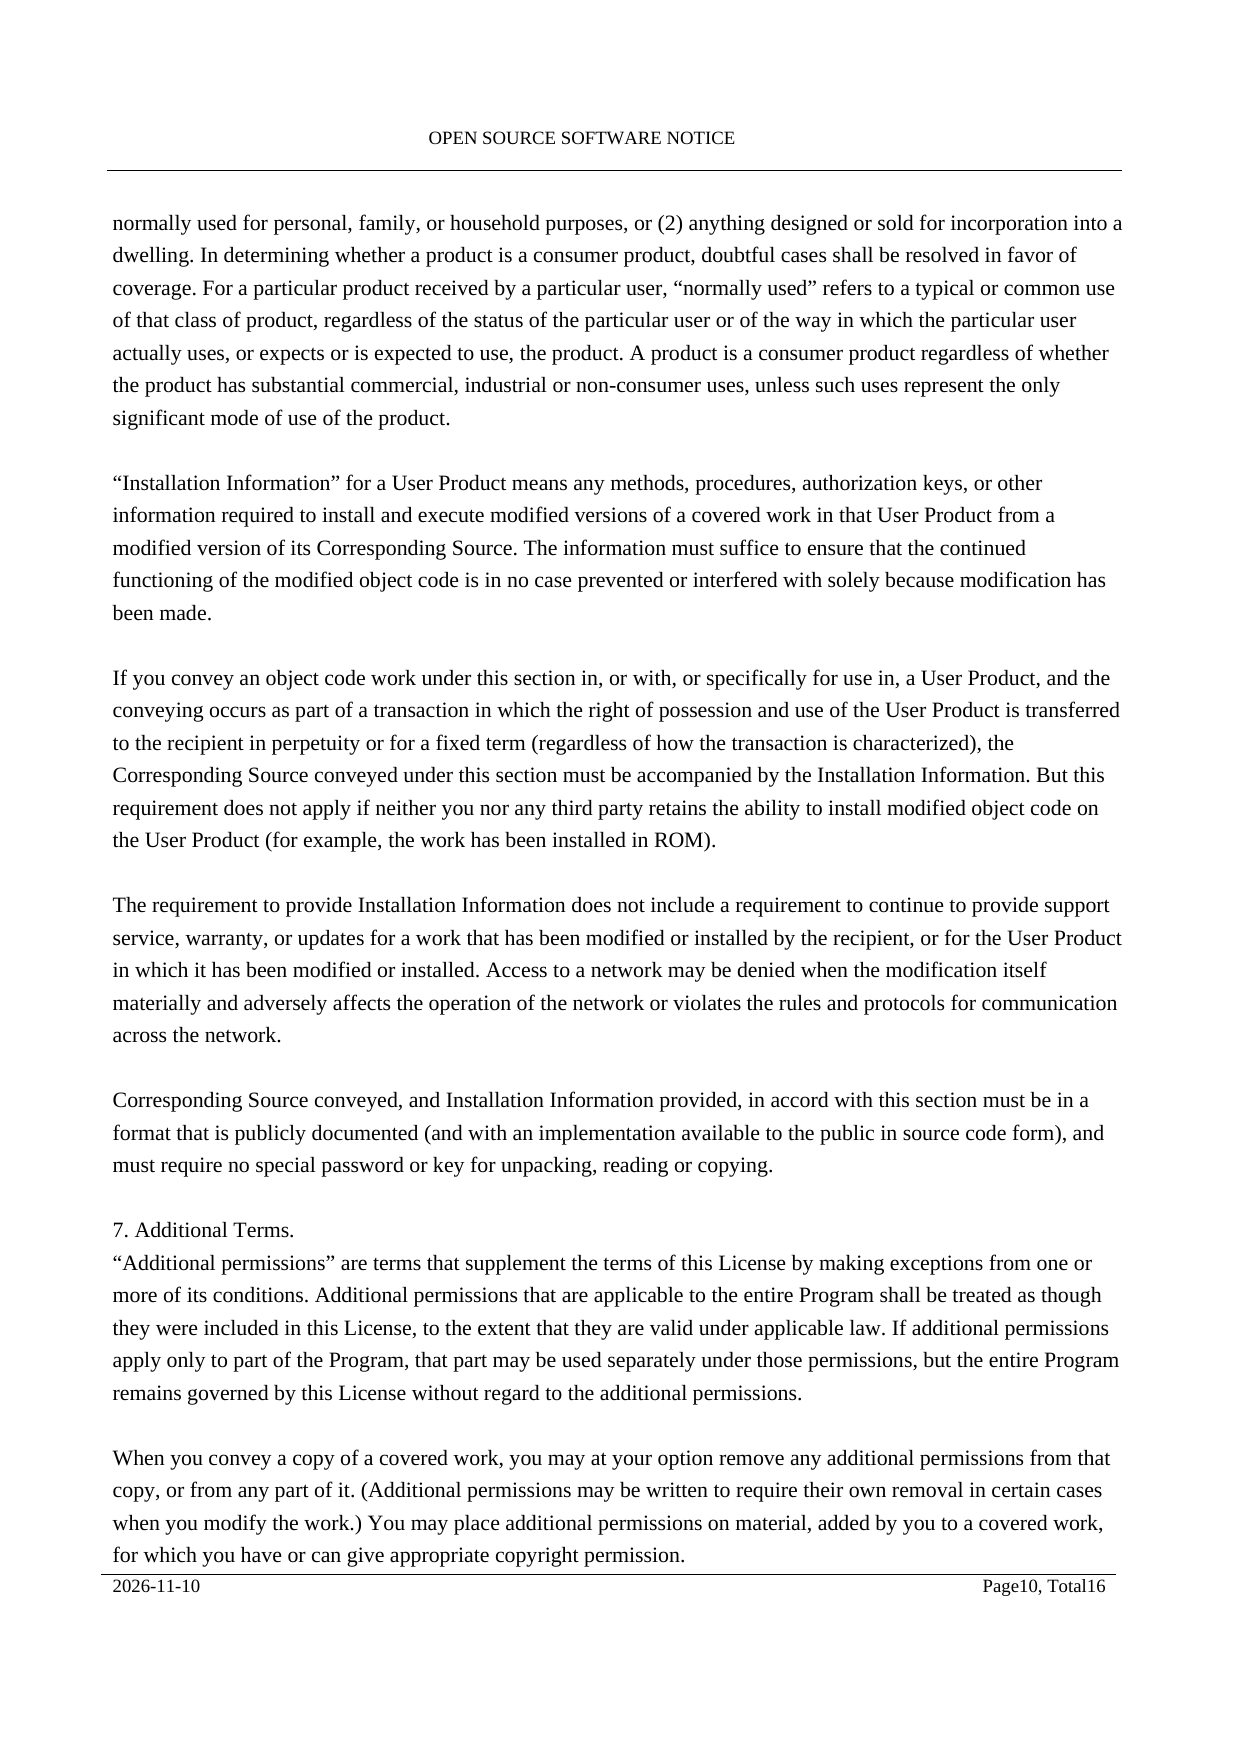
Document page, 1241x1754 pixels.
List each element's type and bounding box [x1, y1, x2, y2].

text [112, 206, 1128, 1571]
